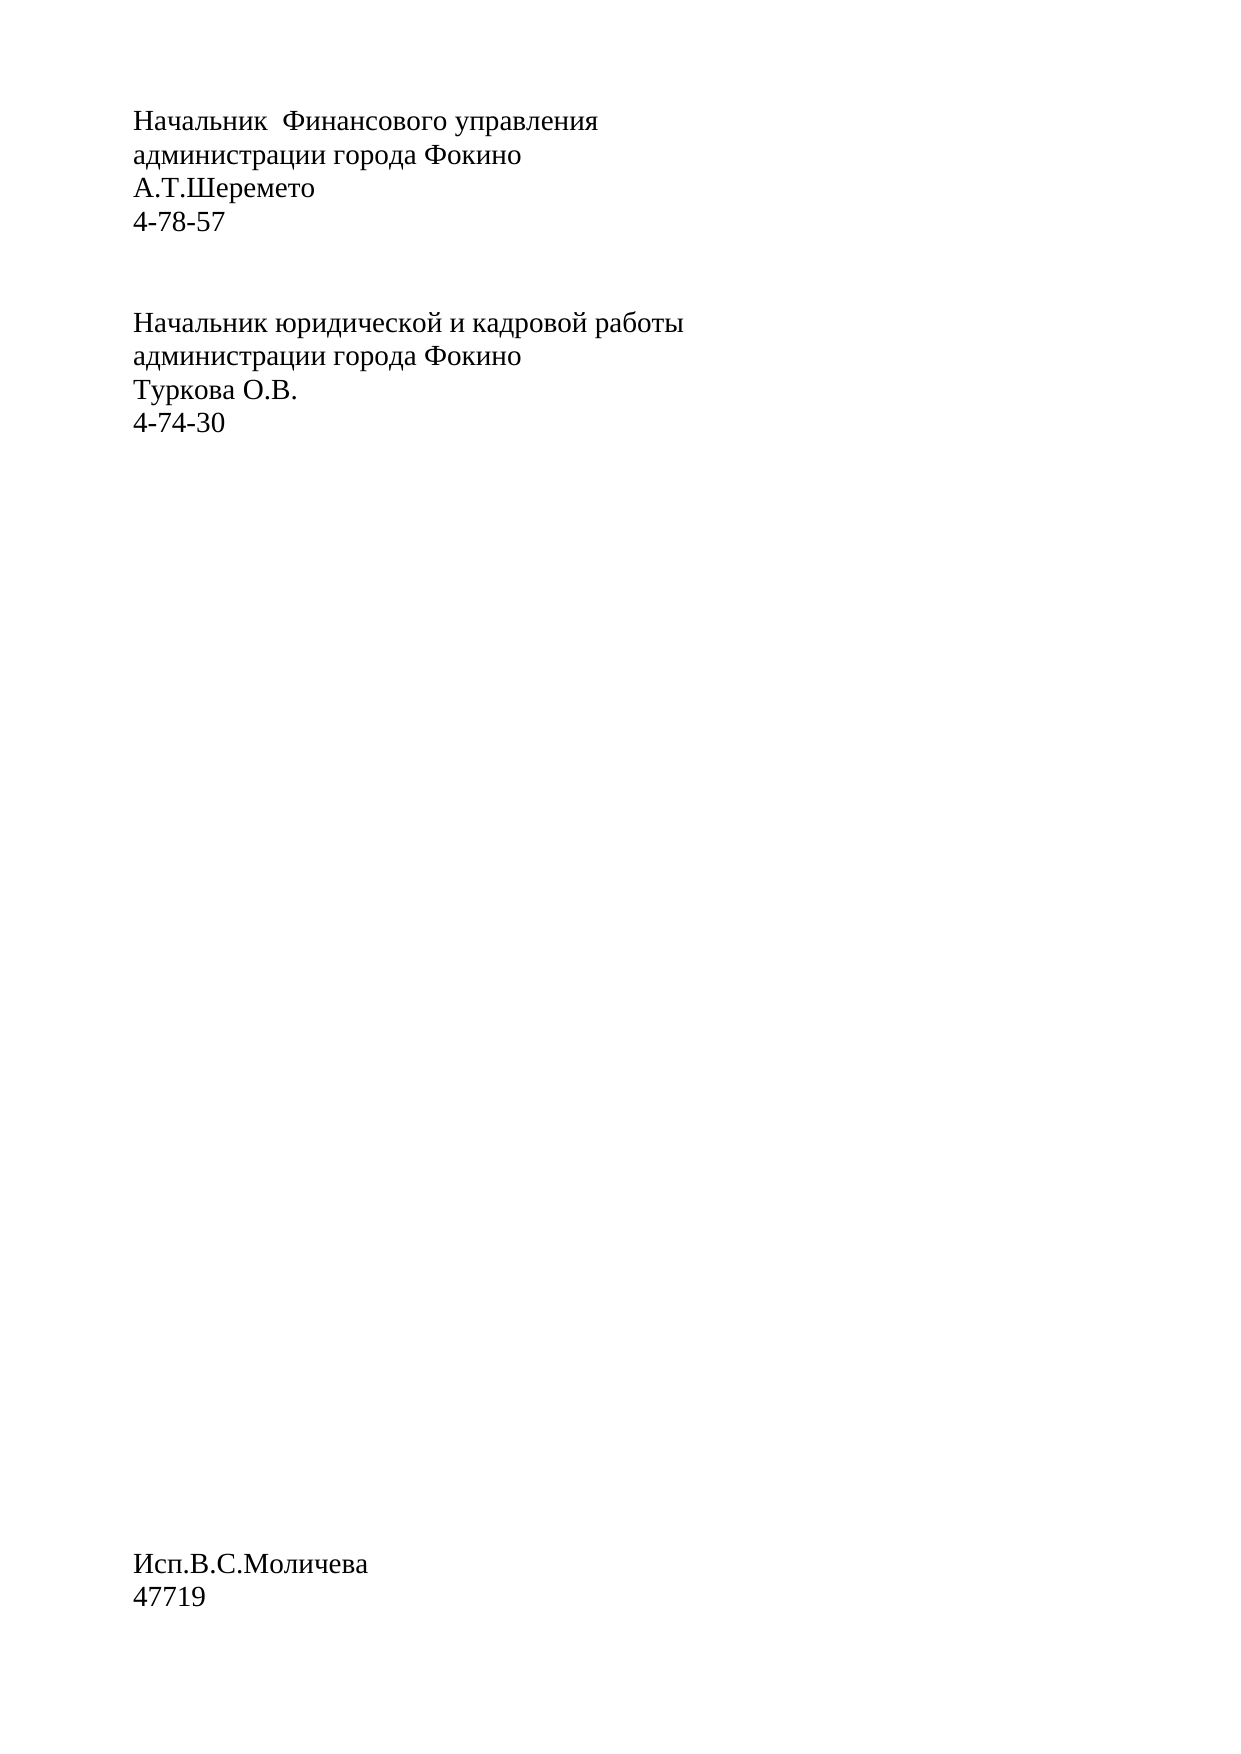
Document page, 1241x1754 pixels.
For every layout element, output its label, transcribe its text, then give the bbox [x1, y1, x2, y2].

text администрации города Фокино [133, 338, 1181, 372]
text администрации города Фокино [133, 137, 1181, 171]
text Начальник Финансового управления [133, 103, 1181, 137]
text 4-74-30 [133, 405, 1181, 439]
text А.Т.Шеремето [133, 171, 1181, 204]
text 4-78-57 [133, 204, 1181, 238]
text Исп.В.С.Моличева [133, 1546, 1181, 1579]
text Туркова О.В. [133, 372, 1181, 405]
text Начальник юридической и кадровой работы [133, 305, 1181, 338]
text 47719 [133, 1579, 1181, 1613]
